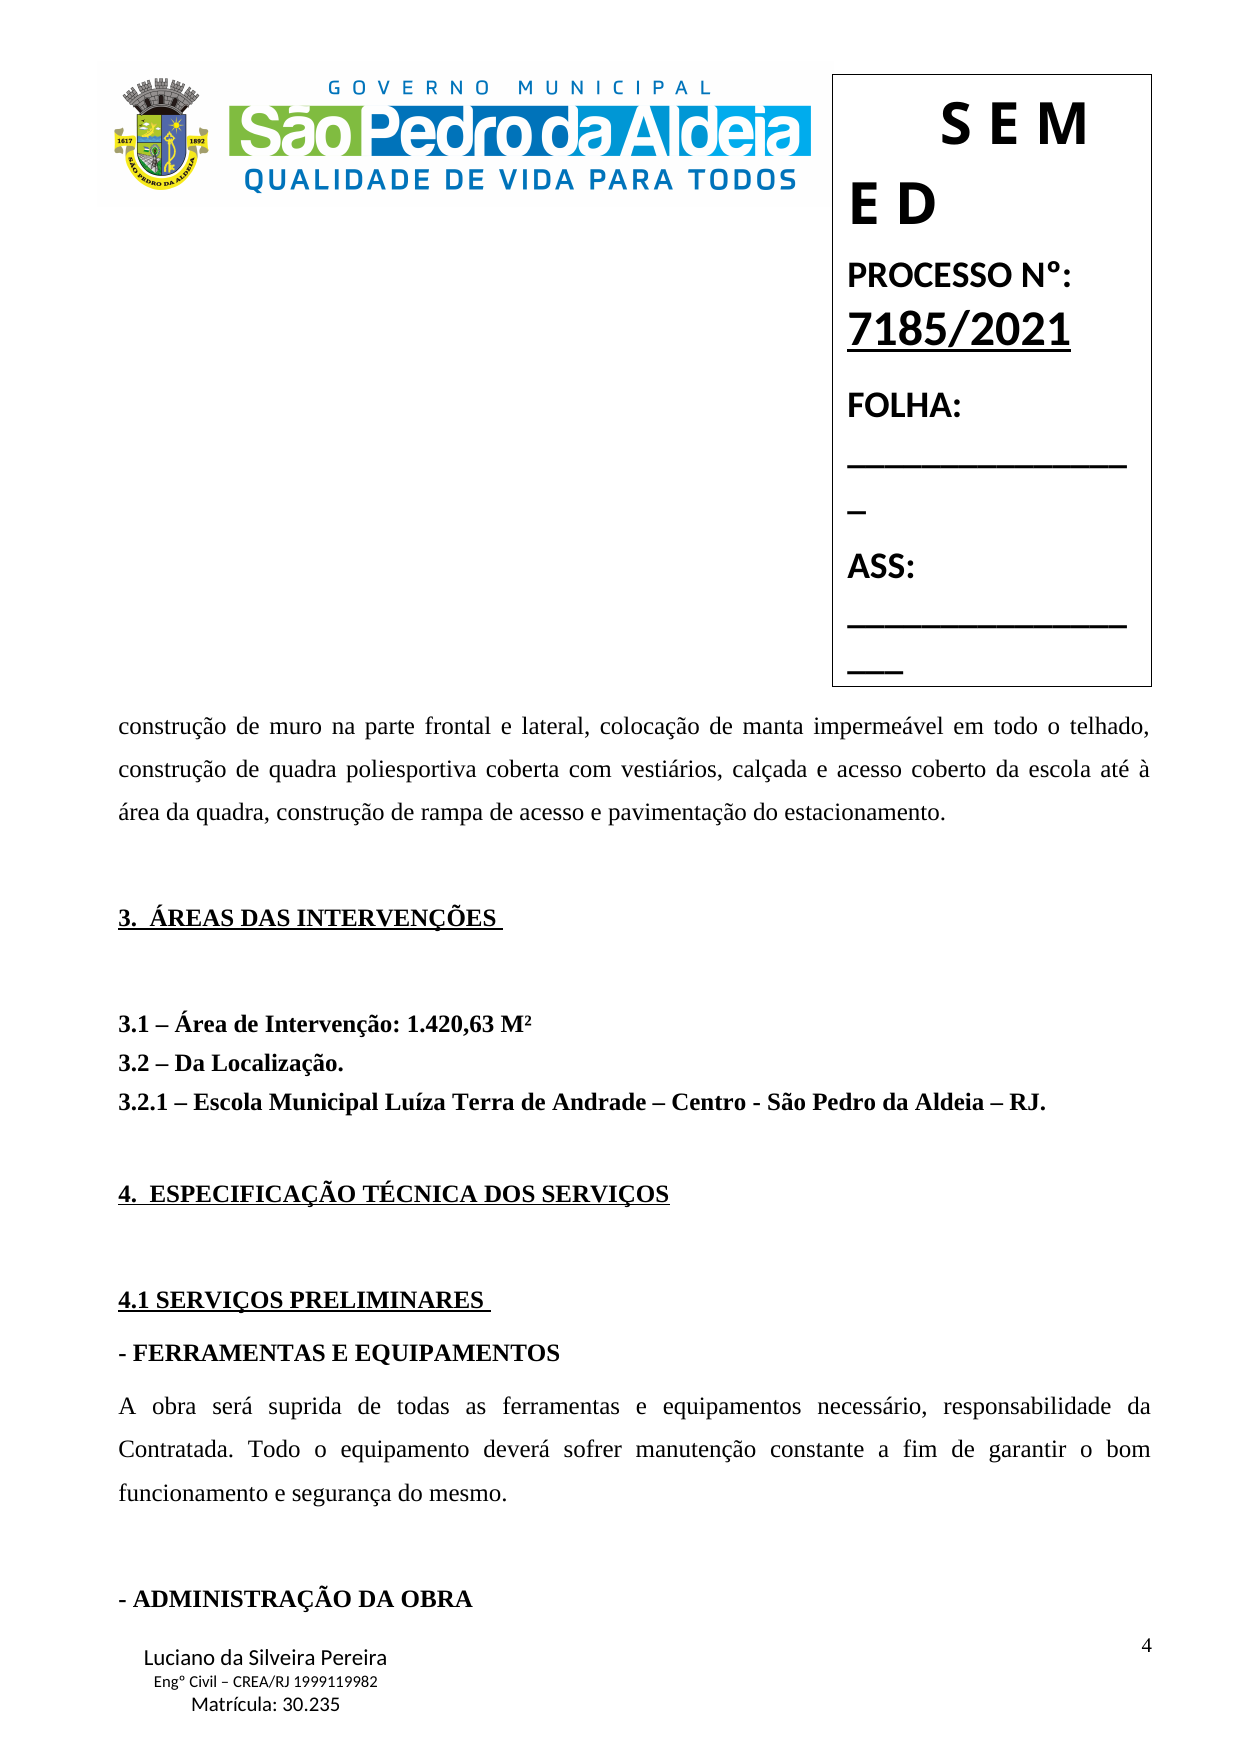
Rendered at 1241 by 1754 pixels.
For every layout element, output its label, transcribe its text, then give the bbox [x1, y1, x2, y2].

text 3.2.1 – Escola Municipal Luíza Terra de Andrade – Centro - São Pedro da Aldeia – RJ. [118, 1087, 1152, 1116]
text 3.1 – Área de Intervenção: 1.420,63 M² [118, 1009, 1152, 1038]
list 4.1 SERVIÇOS PRELIMINARES [118, 1285, 1152, 1314]
picture [96, 61, 835, 207]
text 3.2 – Da Localização. [118, 1048, 1152, 1077]
text A obra será suprida de todas as ferramentas e equipamentos necessário, responsabilidade da Contratada. Todo o equipamento deverá sofrer manutenção constante a fim de garantir o bom funcionamento e segurança do mesmo. [118, 1391, 1152, 1506]
list 4. ESPECIFICAÇÃO TÉCNICA DOS SERVIÇOS [118, 1179, 1152, 1208]
text A reforma será composta pela pintura geral (interna e externa), substituição de todo revestimento de piso, revisão elétrica do prédio, constando instalação de ar condicionados, demolição e construção de muro na parte frontal e lateral, colocação de manta impermeável em todo o telhado, construção de quadra poliesportiva coberta com vestiários, calçada e acesso coberto da escola até à área da quadra, construção de rampa de acesso e pavimentação do estacionamento. [118, 711, 1152, 826]
list - ADMINISTRAÇÃO DA OBRA [118, 1584, 1152, 1613]
text 3. ÁREAS DAS INTERVENÇÕES [118, 903, 1152, 932]
text - FERRAMENTAS E EQUIPAMENTOS [118, 1338, 1152, 1367]
